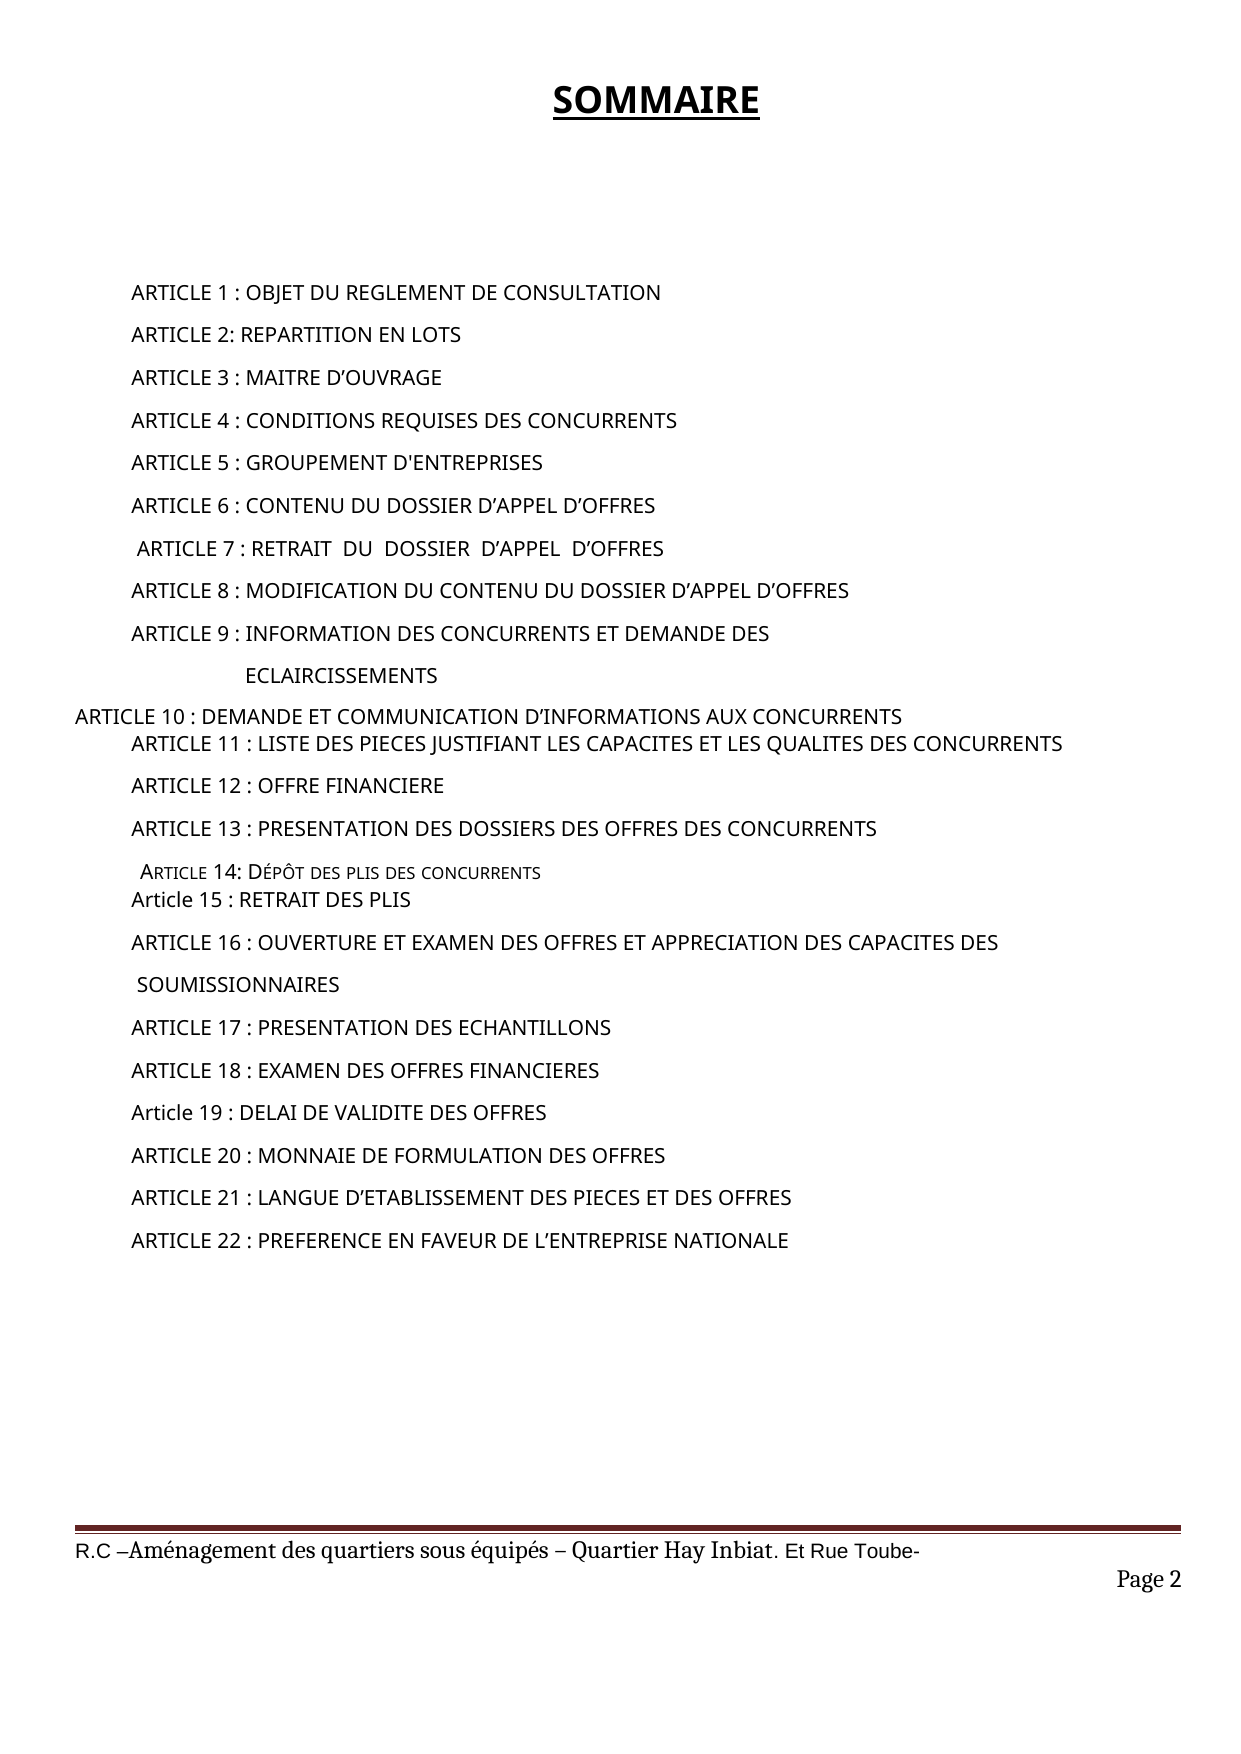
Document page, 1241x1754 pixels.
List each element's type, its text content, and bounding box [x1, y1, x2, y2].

text ARTICLE 1 : OBJET DU REGLEMENT DE CONSULTATION [131, 278, 1181, 306]
text ARTICLE 18 : EXAMEN DES OFFRES FINANCIERES [131, 1056, 1181, 1084]
text ARTICLE 12 : OFFRE FINANCIERE [131, 772, 1181, 800]
text ARTICLE 10 : DEMANDE ET COMMUNICATION D’INFORMATIONS AUX CONCURRENTS [75, 704, 1181, 729]
text ARTICLE 4 : CONDITIONS REQUISES DES CONCURRENTS [131, 406, 1181, 434]
text SOMMAIRE [131, 74, 1181, 125]
text ECLAIRCISSEMENTS [131, 661, 1181, 690]
text ARTICLE 3 : MAITRE D’OUVRAGE [131, 363, 1181, 392]
text SOUMISSIONNAIRES [131, 971, 1181, 999]
text ARTICLE 5 : GROUPEMENT D'ENTREPRISES [131, 448, 1181, 477]
text ARTICLE 8 : MODIFICATION DU CONTENU DU DOSSIER D’APPEL D’OFFRES [131, 576, 1181, 605]
text ARTICLE 20 : MONNAIE DE FORMULATION DES OFFRES [131, 1141, 1181, 1169]
text ARTICLE 16 : OUVERTURE ET EXAMEN DES OFFRES ET APPRECIATION DES CAPACITES DES [131, 928, 1181, 956]
text ARTICLE 21 : LANGUE D’ETABLISSEMENT DES PIECES ET DES OFFRES [131, 1183, 1181, 1212]
text ARTICLE 13 : PRESENTATION DES DOSSIERS DES OFFRES DES CONCURRENTS [131, 814, 1181, 843]
text Article 19 : DELAI DE VALIDITE DES OFFRES [131, 1098, 1181, 1127]
text ARTICLE 6 : CONTENU DU DOSSIER D’APPEL D’OFFRES [131, 491, 1181, 519]
text ARTICLE 22 : PREFERENCE EN FAVEUR DE L’ENTREPRISE NATIONALE [131, 1226, 1181, 1254]
text ARTICLE 9 : INFORMATION DES CONCURRENTS ET DEMANDE DES [131, 619, 1181, 647]
text ARTICLE 7 : RETRAIT DU DOSSIER D’APPEL D’OFFRES [131, 534, 1181, 562]
text ARTICLE 17 : PRESENTATION DES ECHANTILLONS [131, 1013, 1181, 1042]
text ARTICLE 2: REPARTITION EN LOTS [131, 321, 1181, 349]
text Article 15 : RETRAIT DES PLIS [131, 885, 1181, 914]
text Article 14: Dépôt des plis des concurrents [75, 857, 1181, 885]
text ARTICLE 11 : LISTE DES PIECES JUSTIFIANT LES CAPACITES ET LES QUALITES DES CONCURRENTS [131, 729, 1181, 757]
